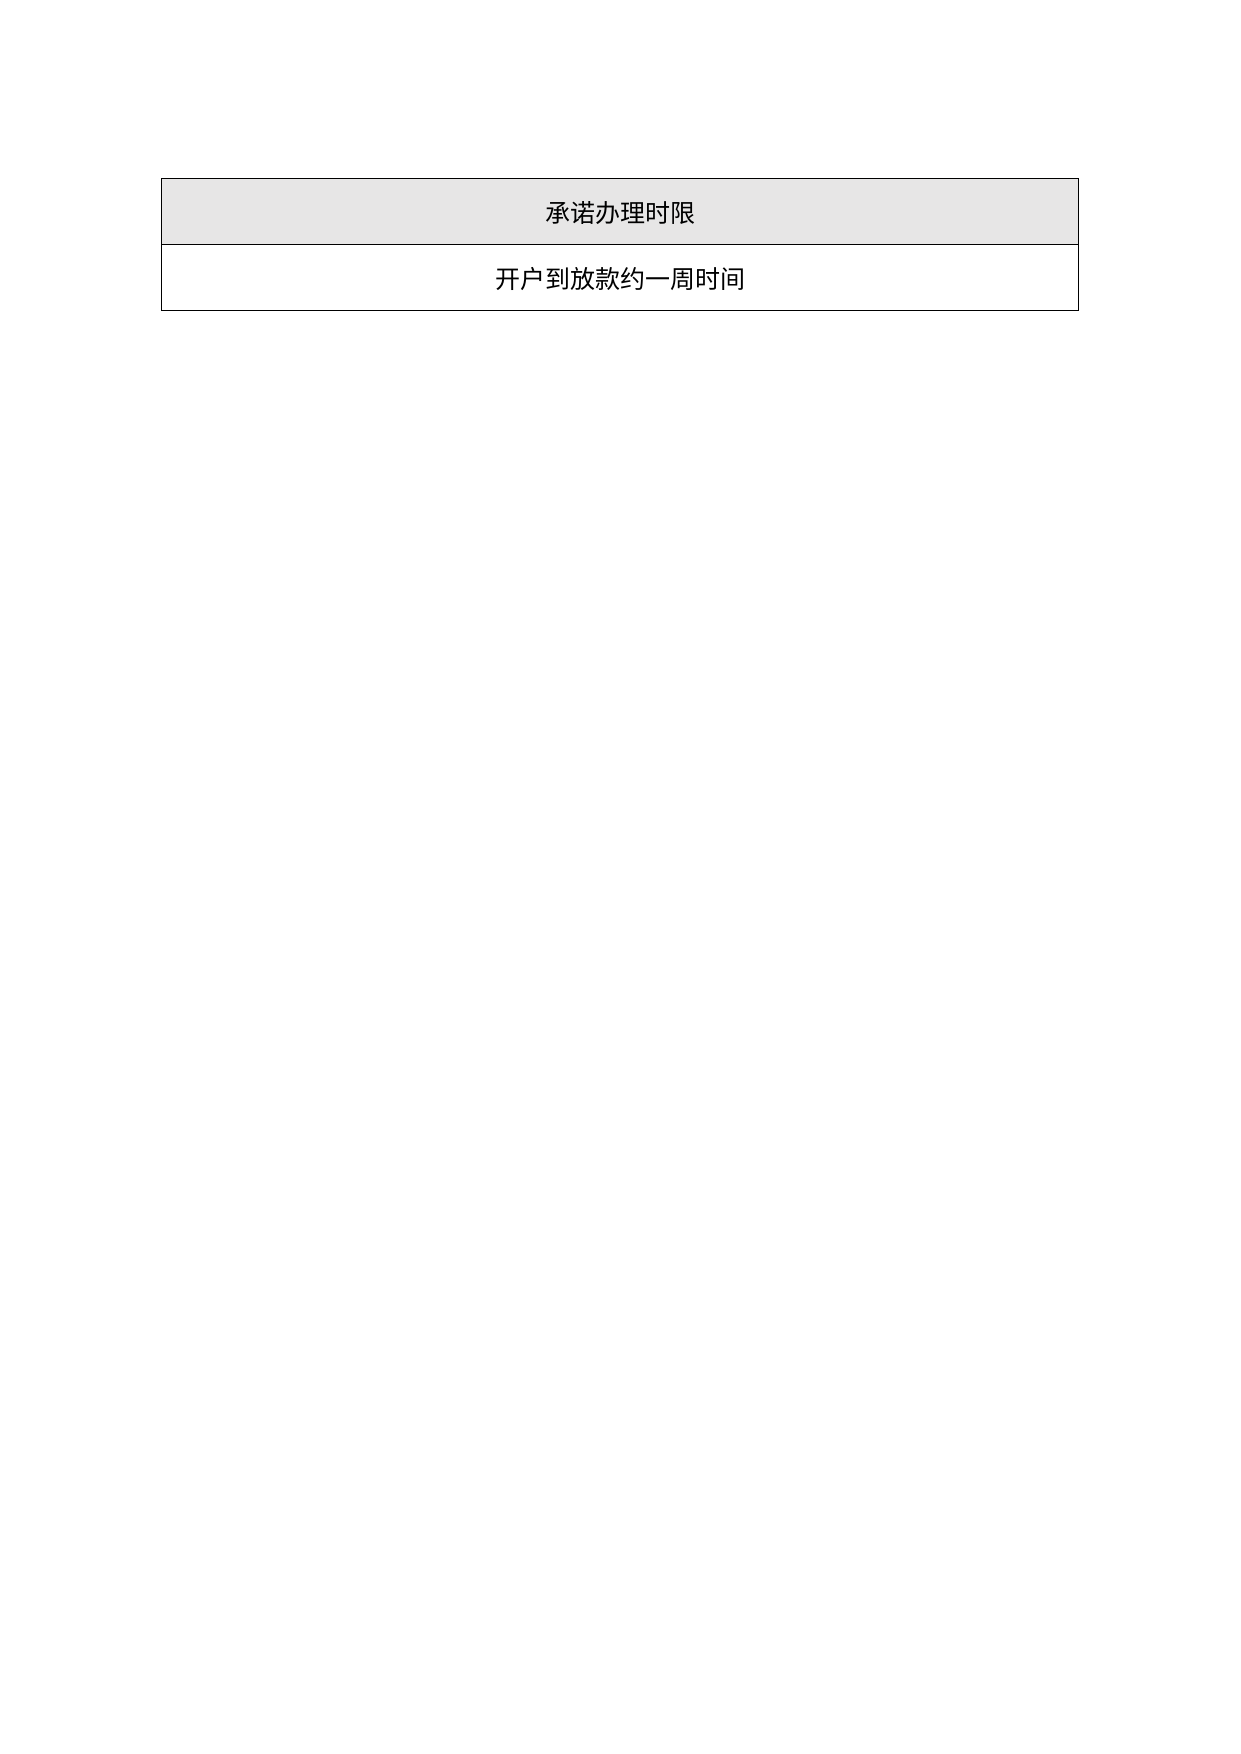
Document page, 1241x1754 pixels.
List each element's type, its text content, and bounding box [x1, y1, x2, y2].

table_cell 开户到放款约一周时间 [162, 245, 1078, 310]
table_cell 承诺办理时限 [162, 179, 1078, 244]
